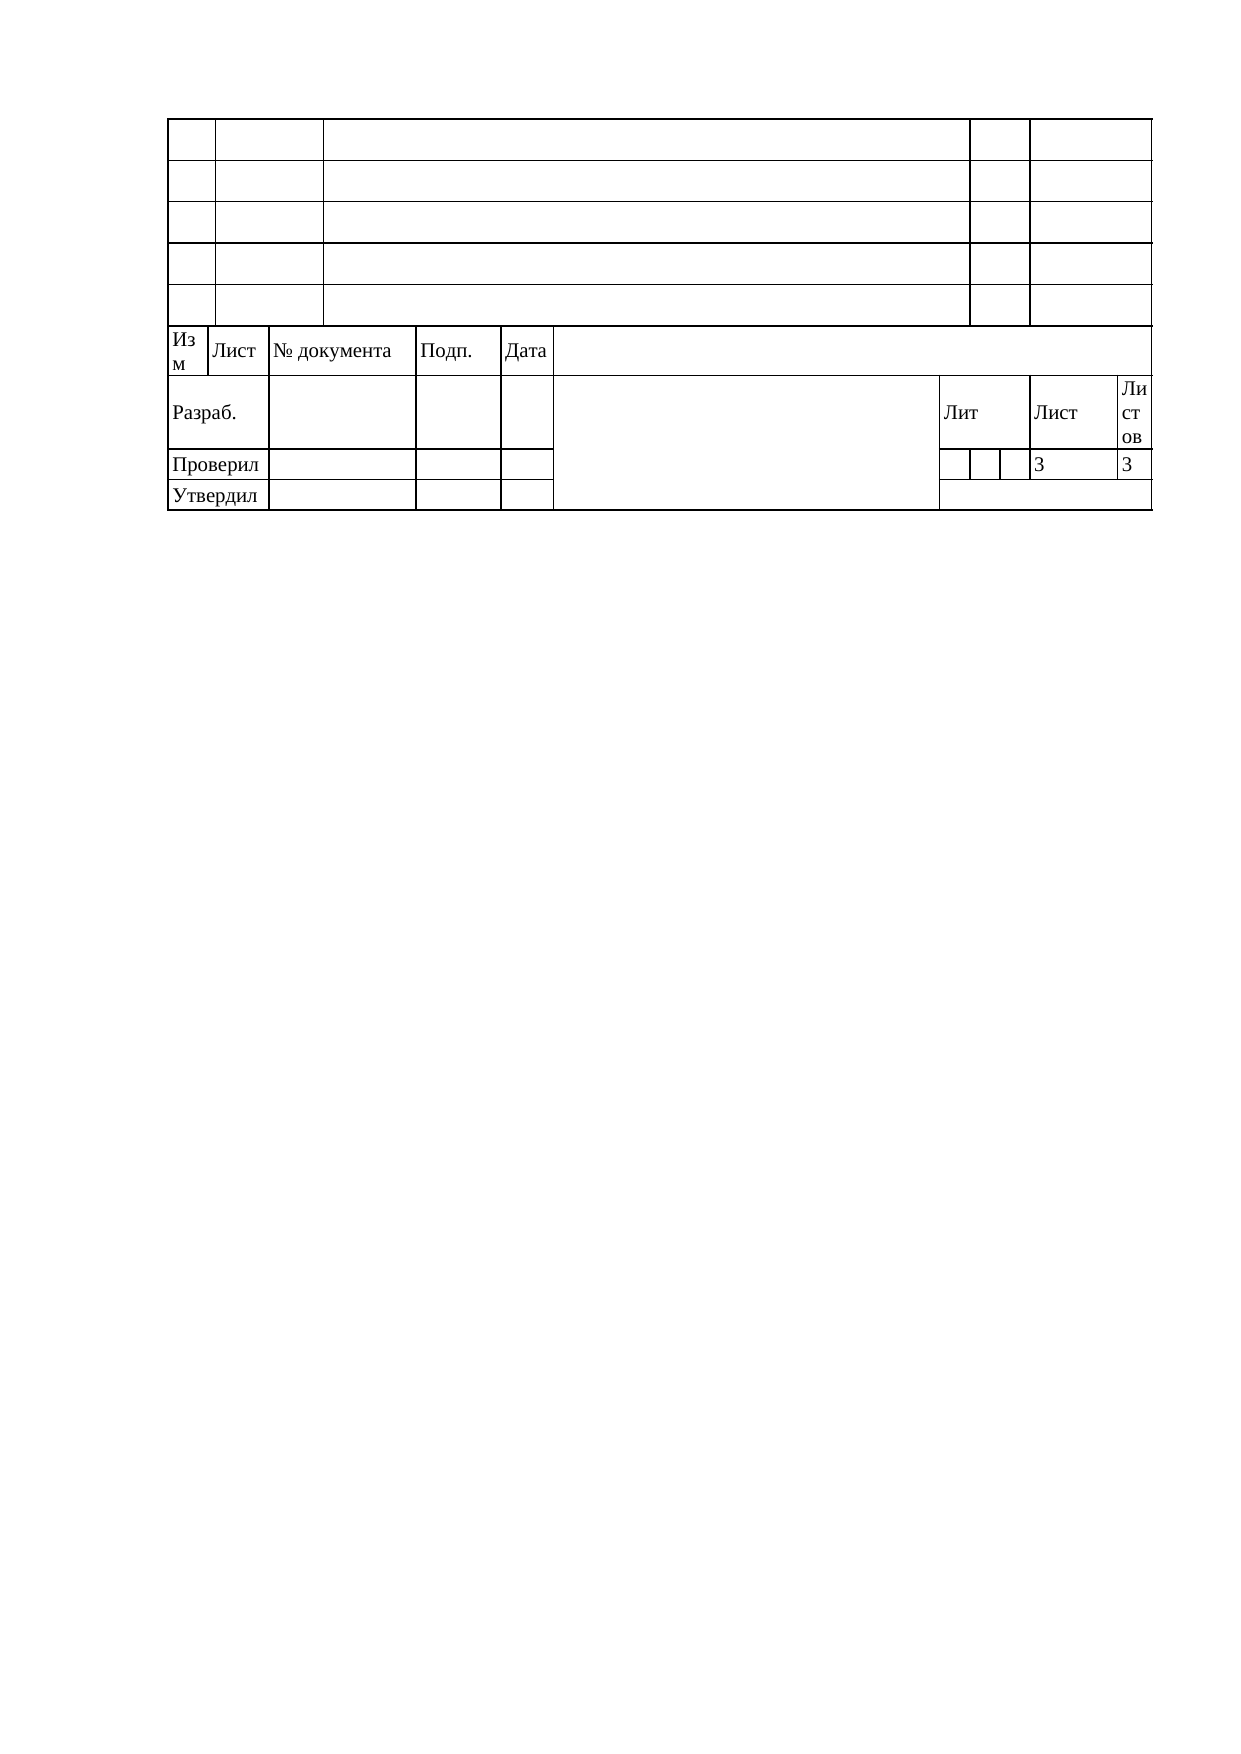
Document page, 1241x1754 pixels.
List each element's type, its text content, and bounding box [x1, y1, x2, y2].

table_cell [1031, 285, 1151, 325]
table_cell [554, 376, 939, 509]
table_cell [1031, 202, 1151, 242]
table_cell [940, 450, 969, 479]
table_cell [216, 161, 323, 201]
table_cell [502, 376, 553, 448]
table_cell № документа [270, 327, 415, 374]
table_cell [554, 327, 1151, 374]
table_cell [417, 480, 500, 509]
table_cell Листов [1118, 376, 1151, 448]
table_cell [502, 450, 553, 479]
table_cell Лит [940, 376, 1029, 448]
table_cell [971, 161, 1029, 201]
table_cell [971, 285, 1029, 325]
table_cell [324, 202, 969, 242]
table_cell [169, 285, 215, 325]
table_cell [417, 450, 500, 479]
table_cell [324, 285, 969, 325]
table_cell Дата [502, 327, 553, 374]
table_cell 3 [1118, 450, 1151, 479]
table_cell [1001, 450, 1029, 479]
table_cell Лист [1031, 376, 1117, 448]
table_cell [324, 244, 969, 283]
table_cell [417, 376, 500, 448]
table_cell Разраб. [169, 376, 268, 448]
table_cell Утвердил [169, 480, 268, 509]
table_cell [216, 285, 323, 325]
table_cell [216, 120, 323, 159]
table_cell Изм [169, 327, 207, 374]
table_cell Проверил [169, 450, 268, 479]
table_cell [1031, 120, 1151, 159]
table_cell [940, 480, 1151, 509]
table_cell [971, 202, 1029, 242]
table_cell [1031, 244, 1151, 283]
table_cell [216, 244, 323, 283]
table_cell [971, 450, 999, 479]
table_cell [971, 120, 1029, 159]
table_cell [216, 202, 323, 242]
table_cell [270, 450, 415, 479]
table_cell [169, 161, 215, 201]
table_cell [1031, 161, 1151, 201]
table_cell 3 [1031, 450, 1117, 479]
table_cell [169, 202, 215, 242]
table_cell [502, 480, 553, 509]
table_cell [169, 120, 215, 159]
table_cell Лист [209, 327, 268, 374]
table_cell [169, 244, 215, 283]
table_cell [971, 244, 1029, 283]
table_cell [324, 161, 969, 201]
table_cell [270, 480, 415, 509]
table_cell [270, 376, 415, 448]
table_cell Подп. [417, 327, 500, 374]
table_cell [324, 120, 969, 159]
